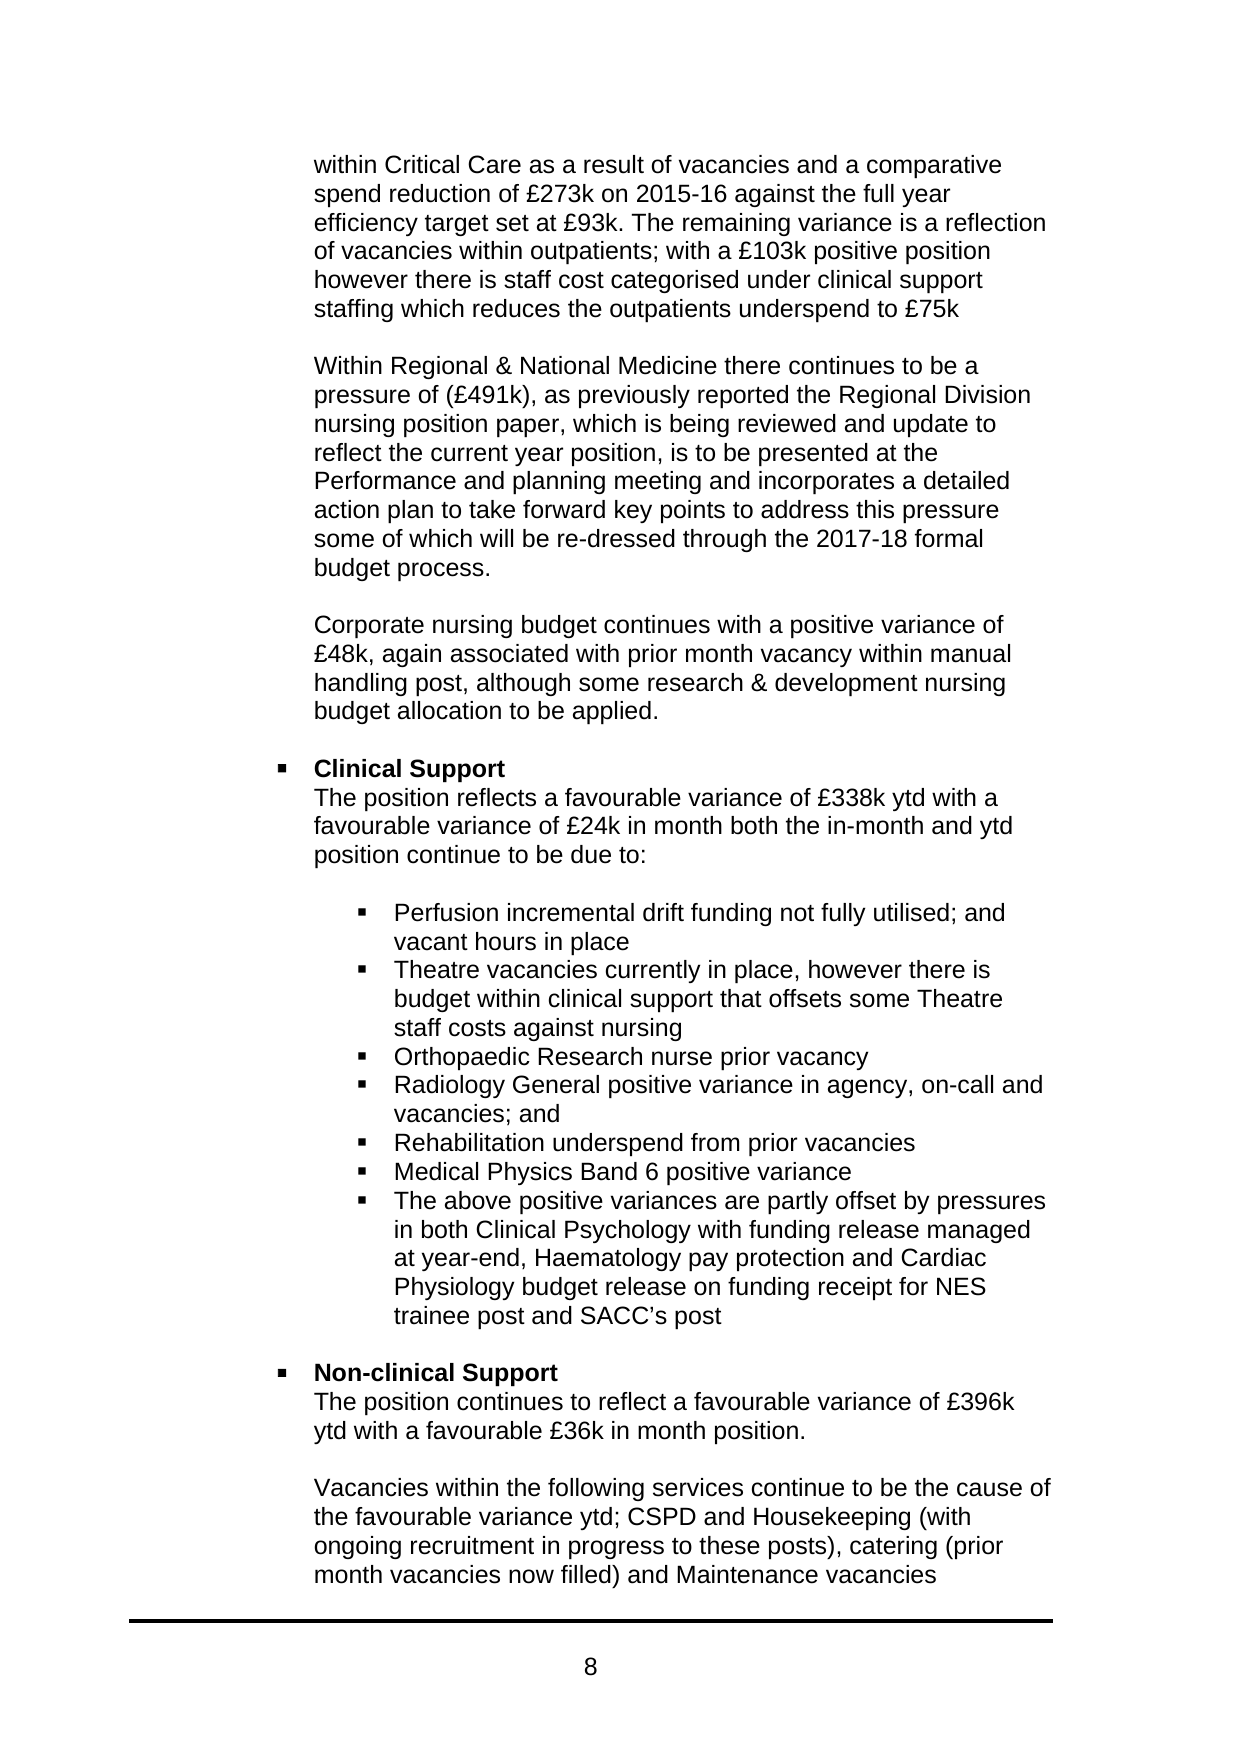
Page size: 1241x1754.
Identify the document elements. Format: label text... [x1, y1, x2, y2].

list Perfusion incremental drift funding not fully utilised; and vacant hours in place [356, 898, 1053, 955]
list Medical Physics Band 6 positive variance [356, 1157, 1053, 1186]
list Radiology General positive variance in agency, on-call and vacancies; and [356, 1070, 1053, 1128]
list Non-clinical Support [276, 1358, 1053, 1387]
list The above positive variances are partly offset by pressures in both Clinical Psychology with funding release managed at year-end, Haematology pay protection and Cardiac Physiology budget release on funding receipt for NES trainee post and SACC’s post [356, 1186, 1053, 1329]
text Corporate nursing budget continues with a positive variance of £48k, again associated with prior month vacancy within manual handling post, although some research & development nursing budget allocation to be applied. [313, 610, 1053, 725]
text The position reflects a favourable variance of £338k ytd with a favourable variance of £24k in month both the in-month and ytd position continue to be due to: [313, 783, 1053, 869]
text The position continues to reflect a favourable variance of £396k ytd with a favourable £36k in month position. [313, 1387, 1053, 1445]
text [313, 1473, 1053, 1588]
list Orthopaedic Research nurse prior vacancy [356, 1042, 1053, 1070]
list Clinical Support [276, 754, 1053, 783]
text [313, 150, 1053, 322]
list Rehabilitation underspend from prior vacancies [356, 1128, 1053, 1157]
text Within Regional & National Medicine there continues to be a pressure of (£491k), as previously reported the Regional Division nursing position paper, which is being reviewed and update to reflect the current year position, is to be presented at the Performance and planning meeting and incorporates a detailed action plan to take forward key points to address this pressure some of which will be re-dressed through the 2017-18 formal budget process. [313, 351, 1053, 581]
list Theatre vacancies currently in place, however there is budget within clinical support that offsets some Theatre staff costs against nursing [356, 955, 1053, 1042]
